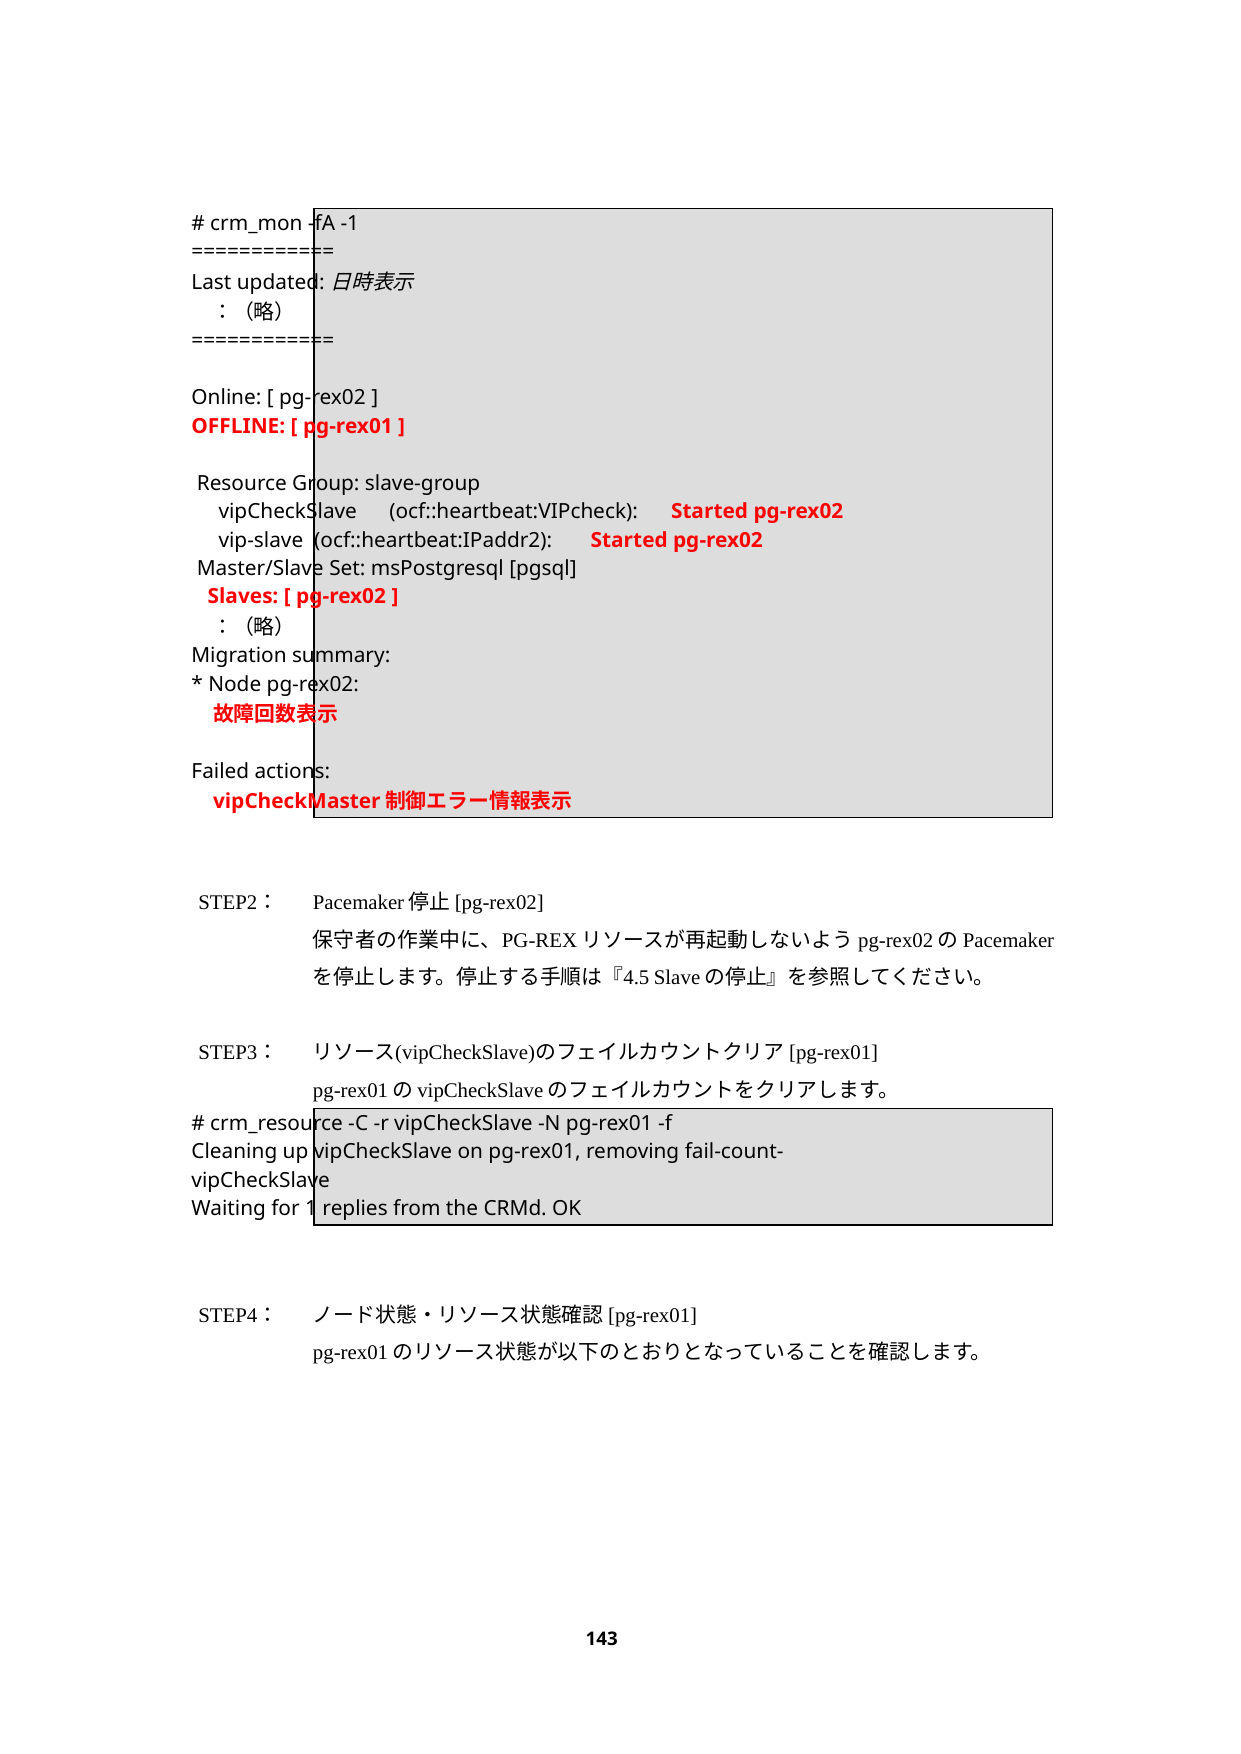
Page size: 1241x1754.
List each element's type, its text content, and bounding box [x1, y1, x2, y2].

text STEP2： Pacemaker停止 [pg-rex02] [198, 882, 1054, 919]
text pg-rex01のリソース状態が以下のとおりとなっていることを確認します。 [313, 1332, 1054, 1369]
text STEP3： リソース(vipCheckSlave)のフェイルカウントクリア [pg-rex01] [198, 1032, 1054, 1069]
text pg-rex01のvipCheckSlaveのフェイルカウントをクリアします。 [313, 1069, 1054, 1107]
text 保守者の作業中に、PG-REXリソースが再起動しないようpg-rex02のPacemakerを停止します。停止する手順は『4.5 Slaveの停止』を参照してください。 [313, 919, 1054, 994]
text STEP4： ノード状態・リソース状態確認 [pg-rex01] [198, 1294, 1054, 1332]
